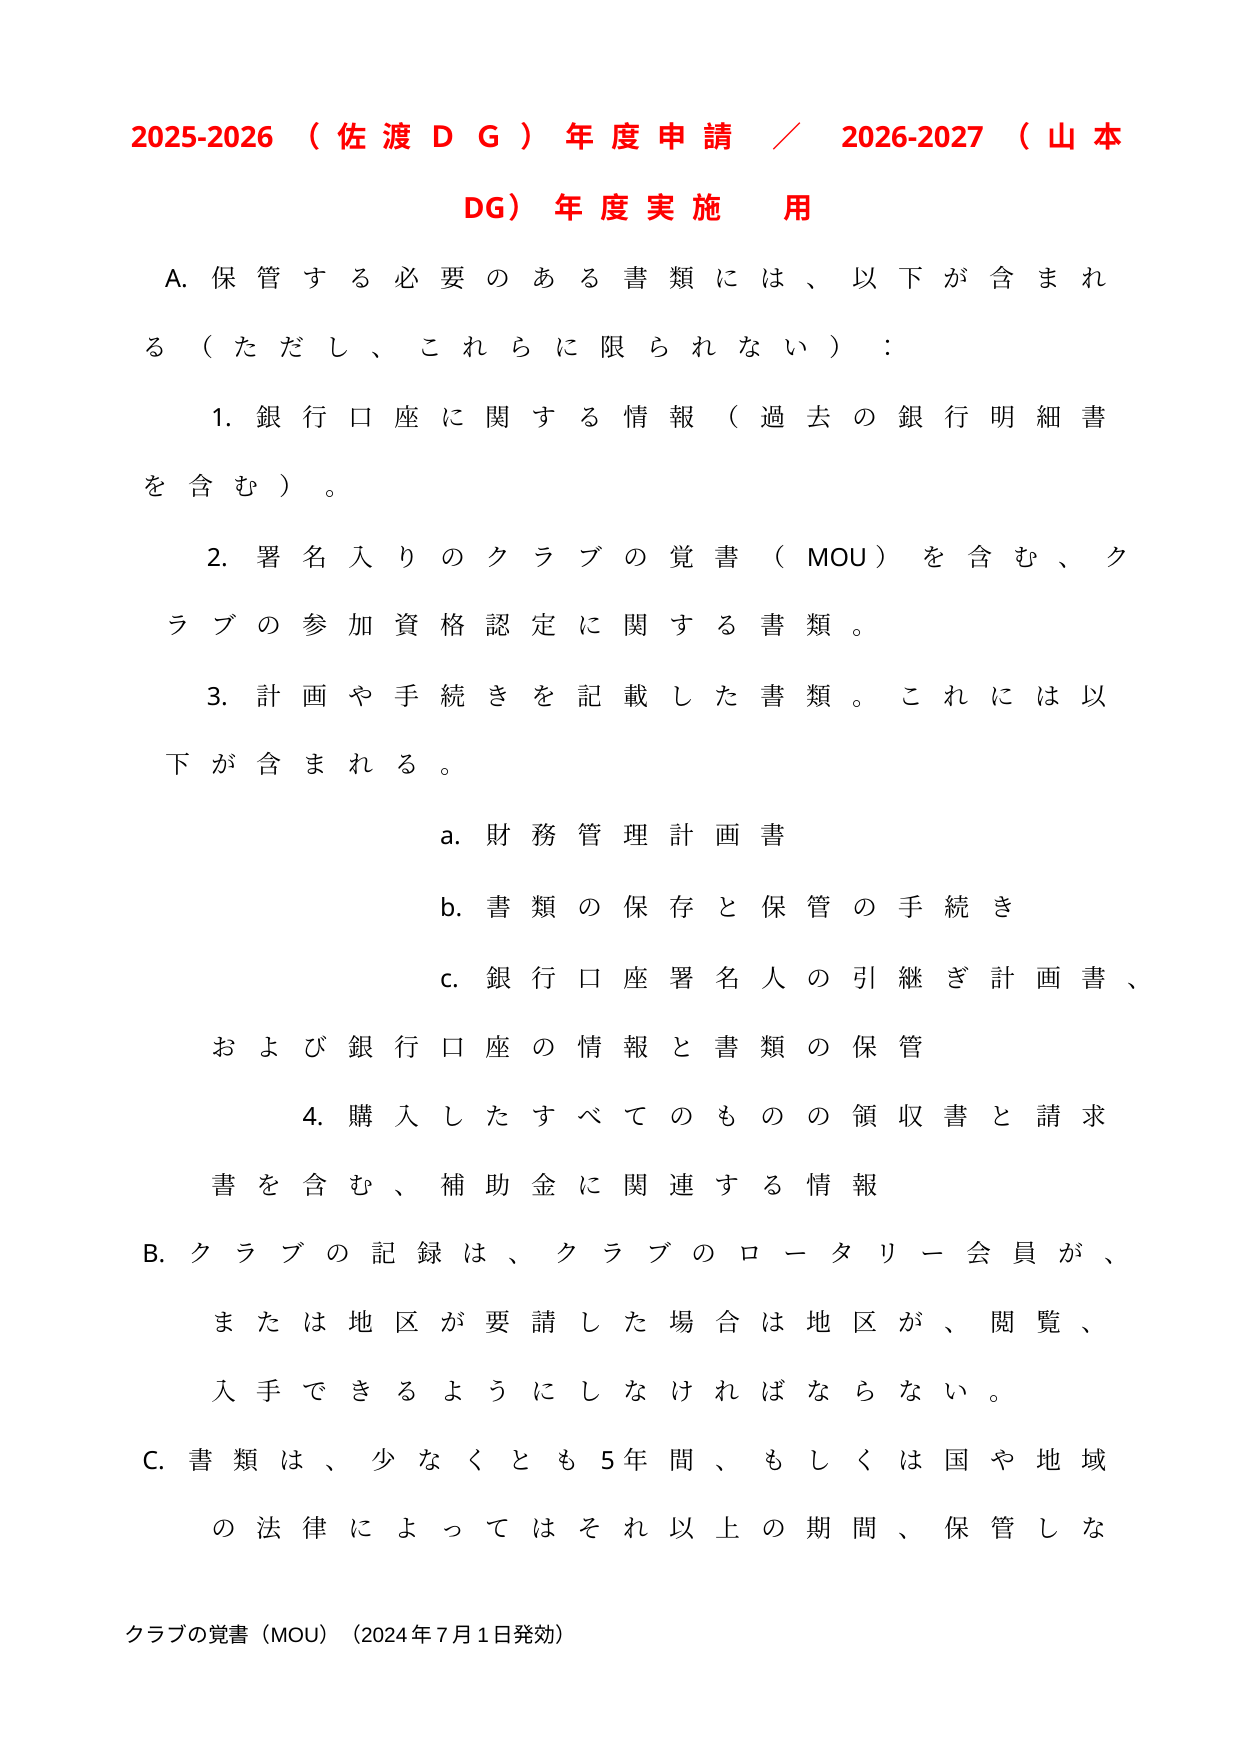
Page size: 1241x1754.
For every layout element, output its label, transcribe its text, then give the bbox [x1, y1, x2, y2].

list a. 財務管理計画書 [193, 799, 1150, 868]
text 1. 銀行口座に関する情報（過去の銀行明細書を含む）。 [120, 382, 1150, 519]
text 2. 署名入りのクラブの覚書（MOU）を含む、クラブの参加資格認定に関する書類。 [156, 521, 1150, 658]
list 4. 購入したすべてのものの領収書と請求書を含む、補助金に関連する情報 [193, 1080, 1150, 1218]
text B. クラブの記録は、クラブのロータリー会員が、または地区が要請した場合は地区が、閲覧、 入手できるようにしなければならない。 [142, 1218, 1150, 1424]
list c. 銀行口座署名人の引継ぎ計画書、および銀行口座の情報と書類の保管 [193, 943, 1150, 1080]
text A. 保管する必要のある書類には、以下が含まれる（ただし、これらに限られない）： [120, 243, 1150, 380]
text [142, 1424, 1150, 1561]
text 3. 計画や手続きを記載した書類。これには以下が含まれる。 [156, 660, 1150, 797]
text 2025-2026（佐渡ＤＧ）年度申請 ／ 2026-2027（山本DG）年度実施 用 [119, 100, 1150, 241]
list b. 書類の保存と保管の手続き [193, 871, 1150, 939]
